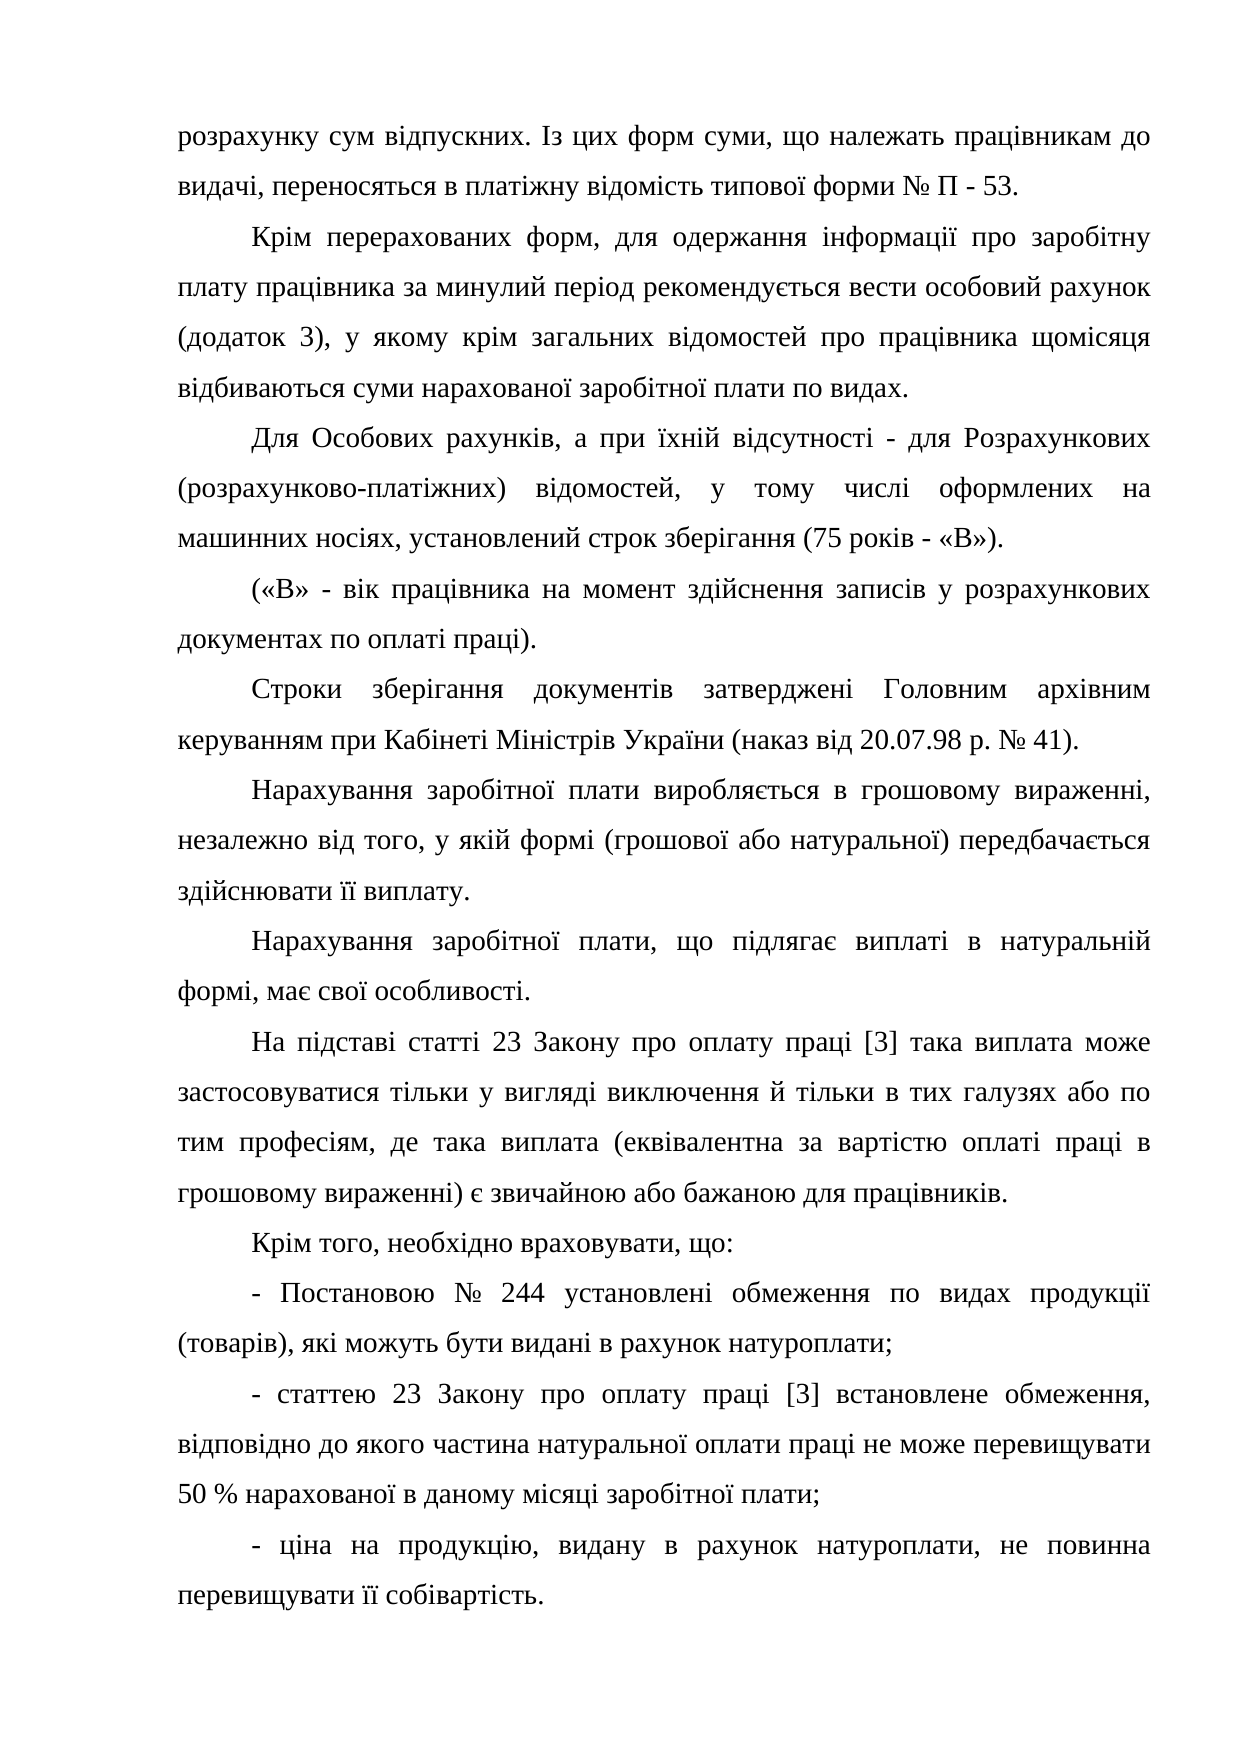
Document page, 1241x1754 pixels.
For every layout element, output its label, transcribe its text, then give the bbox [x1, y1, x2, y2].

text Для Особових рахунків, а при їхній відсутності - для Розрахункових (розрахунково-платіжних) відомостей, у тому числі оформлених на машинних носіях, установлений строк зберігання (75 років - «В»). [177, 420, 1152, 554]
text Крім того, необхідно враховувати, що: [177, 1225, 1152, 1258]
text Нарахування заробітної плати виробляється в грошовому вираженні, незалежно від того, у якій формі (грошової або натуральної) передбачається здійснювати її виплату. [177, 772, 1152, 906]
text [177, 118, 1152, 202]
text - статтею 23 Закону про оплату праці [3] встановлене обмеження, відповідно до якого частина натуральної оплати праці не може перевищувати 50 % нарахованої в даному місяці заробітної плати; [177, 1376, 1152, 1510]
text («В» - вік працівника на момент здійснення записів у розрахункових документах по оплаті праці). [177, 571, 1152, 655]
text На підставі статті 23 Закону про оплату праці [3] така виплата може застосовуватися тільки у вигляді виключення й тільки в тих галузях або по тим професіям, де така виплата (еквівалентна за вартістю оплаті праці в грошовому вираженні) є звичайною або бажаною для працівників. [177, 1024, 1152, 1208]
text - ціна на продукцію, видану в рахунок натуроплати, не повинна перевищувати її собівартість. [177, 1527, 1152, 1611]
text - Постановою № 244 установлені обмеження по видах продукції (товарів), які можуть бути видані в рахунок натуроплати; [177, 1275, 1152, 1359]
text Нарахування заробітної плати, що підлягає виплаті в натуральній формі, має свої особливості. [177, 923, 1152, 1007]
text Строки зберігання документів затверджені Головним архівним керуванням при Кабінеті Міністрів України (наказ від 20.07.98 р. № 41). [177, 672, 1152, 755]
text Крім перерахованих форм, для одержання інформації про заробітну плату працівника за минулий період рекомендується вести особовий рахунок (додаток 3), у якому крім загальних відомостей про працівника щомісяця відбиваються суми нарахованої заробітної плати по видах. [177, 219, 1152, 403]
